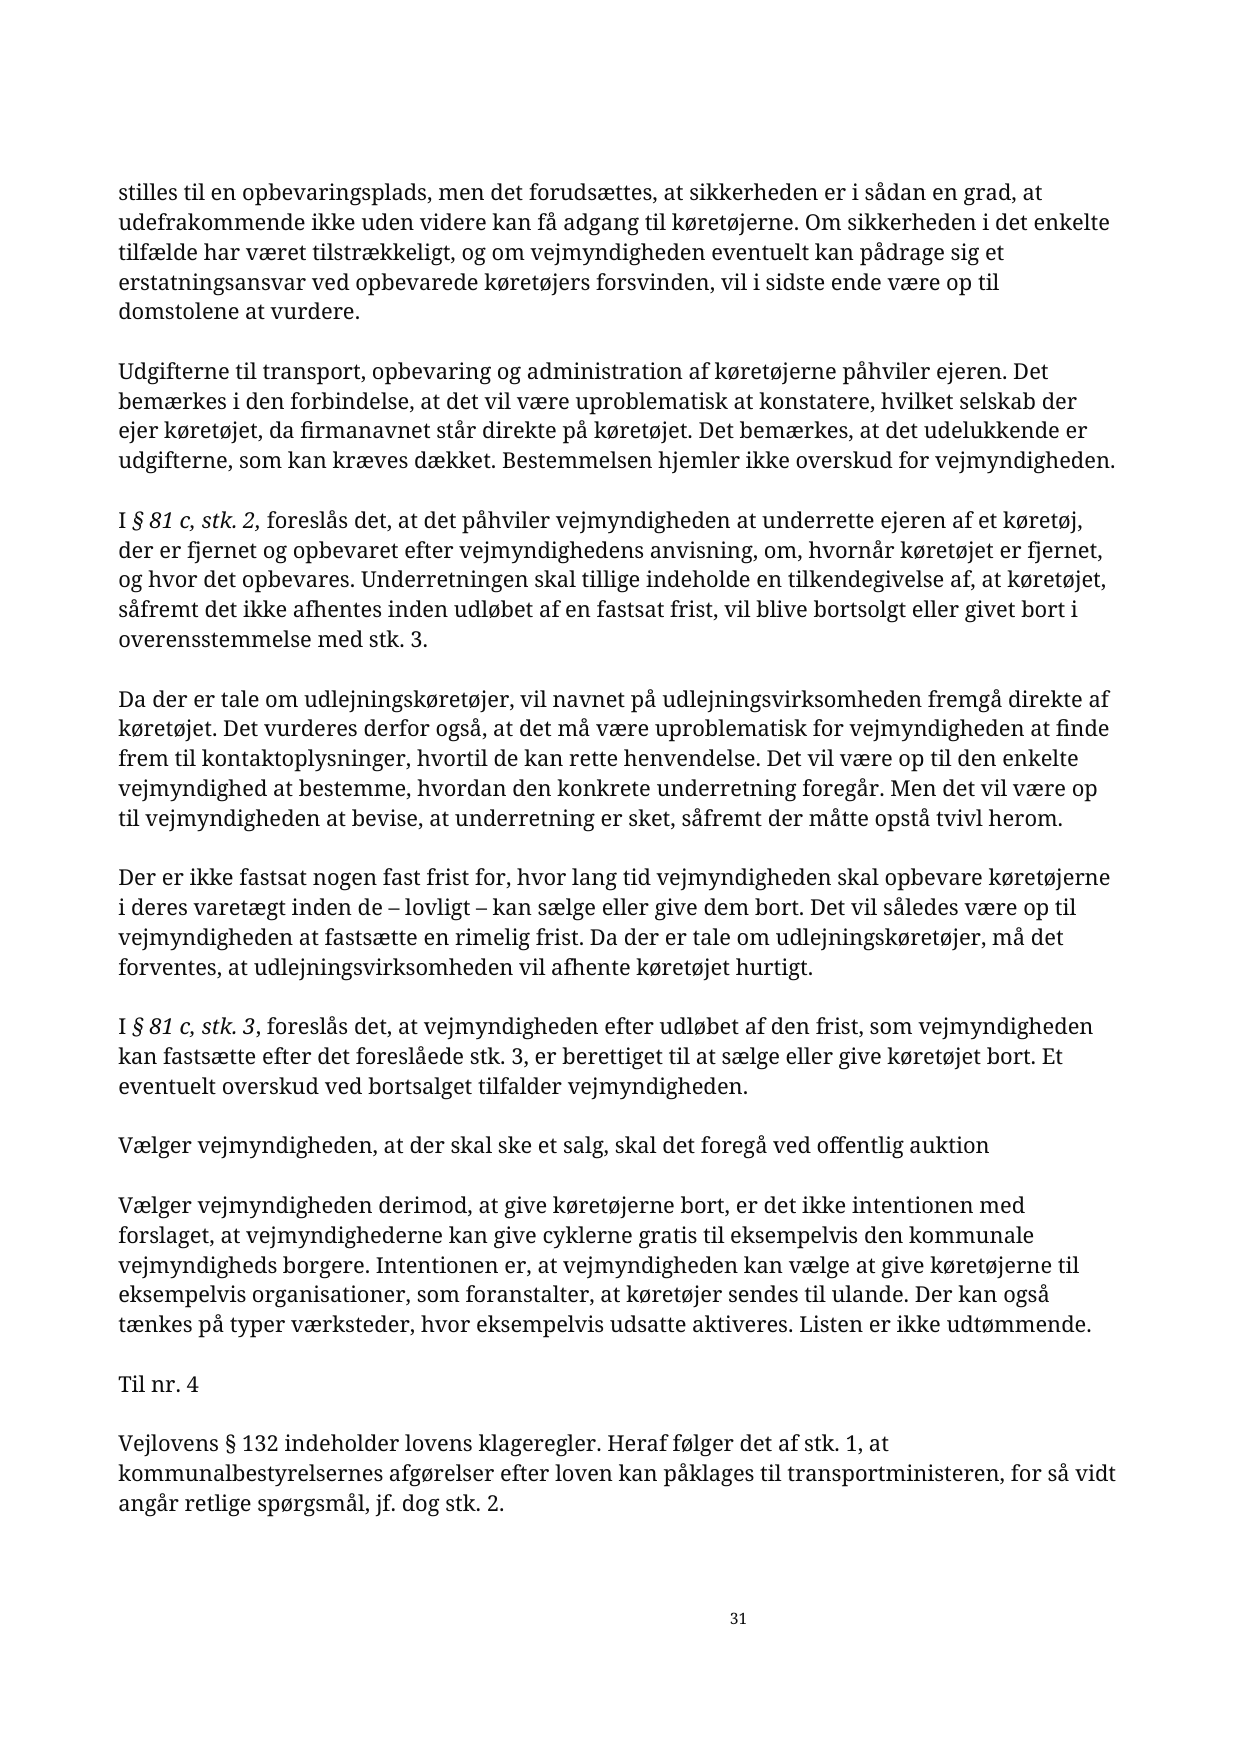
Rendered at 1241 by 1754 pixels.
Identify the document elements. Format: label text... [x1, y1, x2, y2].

text Vejlovens § 132 indeholder lovens klageregler. Heraf følger det af stk. 1, at kommunalbestyrelsernes afgørelser efter loven kan påklages til transportministeren, for så vidt angår retlige spørgsmål, jf. dog stk. 2. [118, 1428, 1122, 1518]
text I § 81 c, stk. 2, foreslås det, at det påhviler vejmyndigheden at underrette ejeren af et køretøj, der er fjernet og opbevaret efter vejmyndighedens anvisning, om, hvornår køretøjet er fjernet, og hvor det opbevares. Underretningen skal tillige indeholde en tilkendegivelse af, at køretøjet, såfremt det ikke afhentes inden udløbet af en fastsat frist, vil blive bortsolgt eller givet bort i overensstemmelse med stk. 3. [118, 505, 1122, 654]
text Udgifterne til transport, opbevaring og administration af køretøjerne påhviler ejeren. Det bemærkes i den forbindelse, at det vil være uproblematisk at konstatere, hvilket selskab der ejer køretøjet, da firmanavnet står direkte på køretøjet. Det bemærkes, at det udelukkende er udgifterne, som kan kræves dækket. Bestemmelsen hjemler ikke overskud for vejmyndigheden. [118, 356, 1122, 475]
text Til nr. 4 [118, 1369, 1122, 1399]
text Vælger vejmyndigheden derimod, at give køretøjerne bort, er det ikke intentionen med forslaget, at vejmyndighederne kan give cyklerne gratis til eksempelvis den kommunale vejmyndigheds borgere. Intentionen er, at vejmyndigheden kan vælge at give køretøjerne til eksempelvis organisationer, som foranstalter, at køretøjer sendes til ulande. Der kan også tænkes på typer værksteder, hvor eksempelvis udsatte aktiveres. Listen er ikke udtømmende. [118, 1190, 1122, 1339]
text Der er ikke fastsat nogen fast frist for, hvor lang tid vejmyndigheden skal opbevare køretøjerne i deres varetægt inden de – lovligt – kan sælge eller give dem bort. Det vil således være op til vejmyndigheden at fastsætte en rimelig frist. Da der er tale om udlejningskøretøjer, må det forventes, at udlejningsvirksomheden vil afhente køretøjet hurtigt. [118, 862, 1122, 982]
text Vælger vejmyndigheden, at der skal ske et salg, skal det foregå ved offentlig auktion [118, 1131, 1122, 1160]
text I § 81 c, stk. 3, foreslås det, at vejmyndigheden efter udløbet af den frist, som vejmyndigheden kan fastsætte efter det foreslåede stk. 3, er berettiget til at sælge eller give køretøjet bort. Et eventuelt overskud ved bortsalget tilfalder vejmyndigheden. [118, 1011, 1122, 1101]
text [118, 177, 1122, 326]
text Da der er tale om udlejningskøretøjer, vil navnet på udlejningsvirksomheden fremgå direkte af køretøjet. Det vurderes derfor også, at det må være uproblematisk for vejmyndigheden at finde frem til kontaktoplysninger, hvortil de kan rette henvendelse. Det vil være op til den enkelte vejmyndighed at bestemme, hvordan den konkrete underretning foregår. Men det vil være op til vejmyndigheden at bevise, at underretning er sket, såfremt der måtte opstå tvivl herom. [118, 684, 1122, 833]
